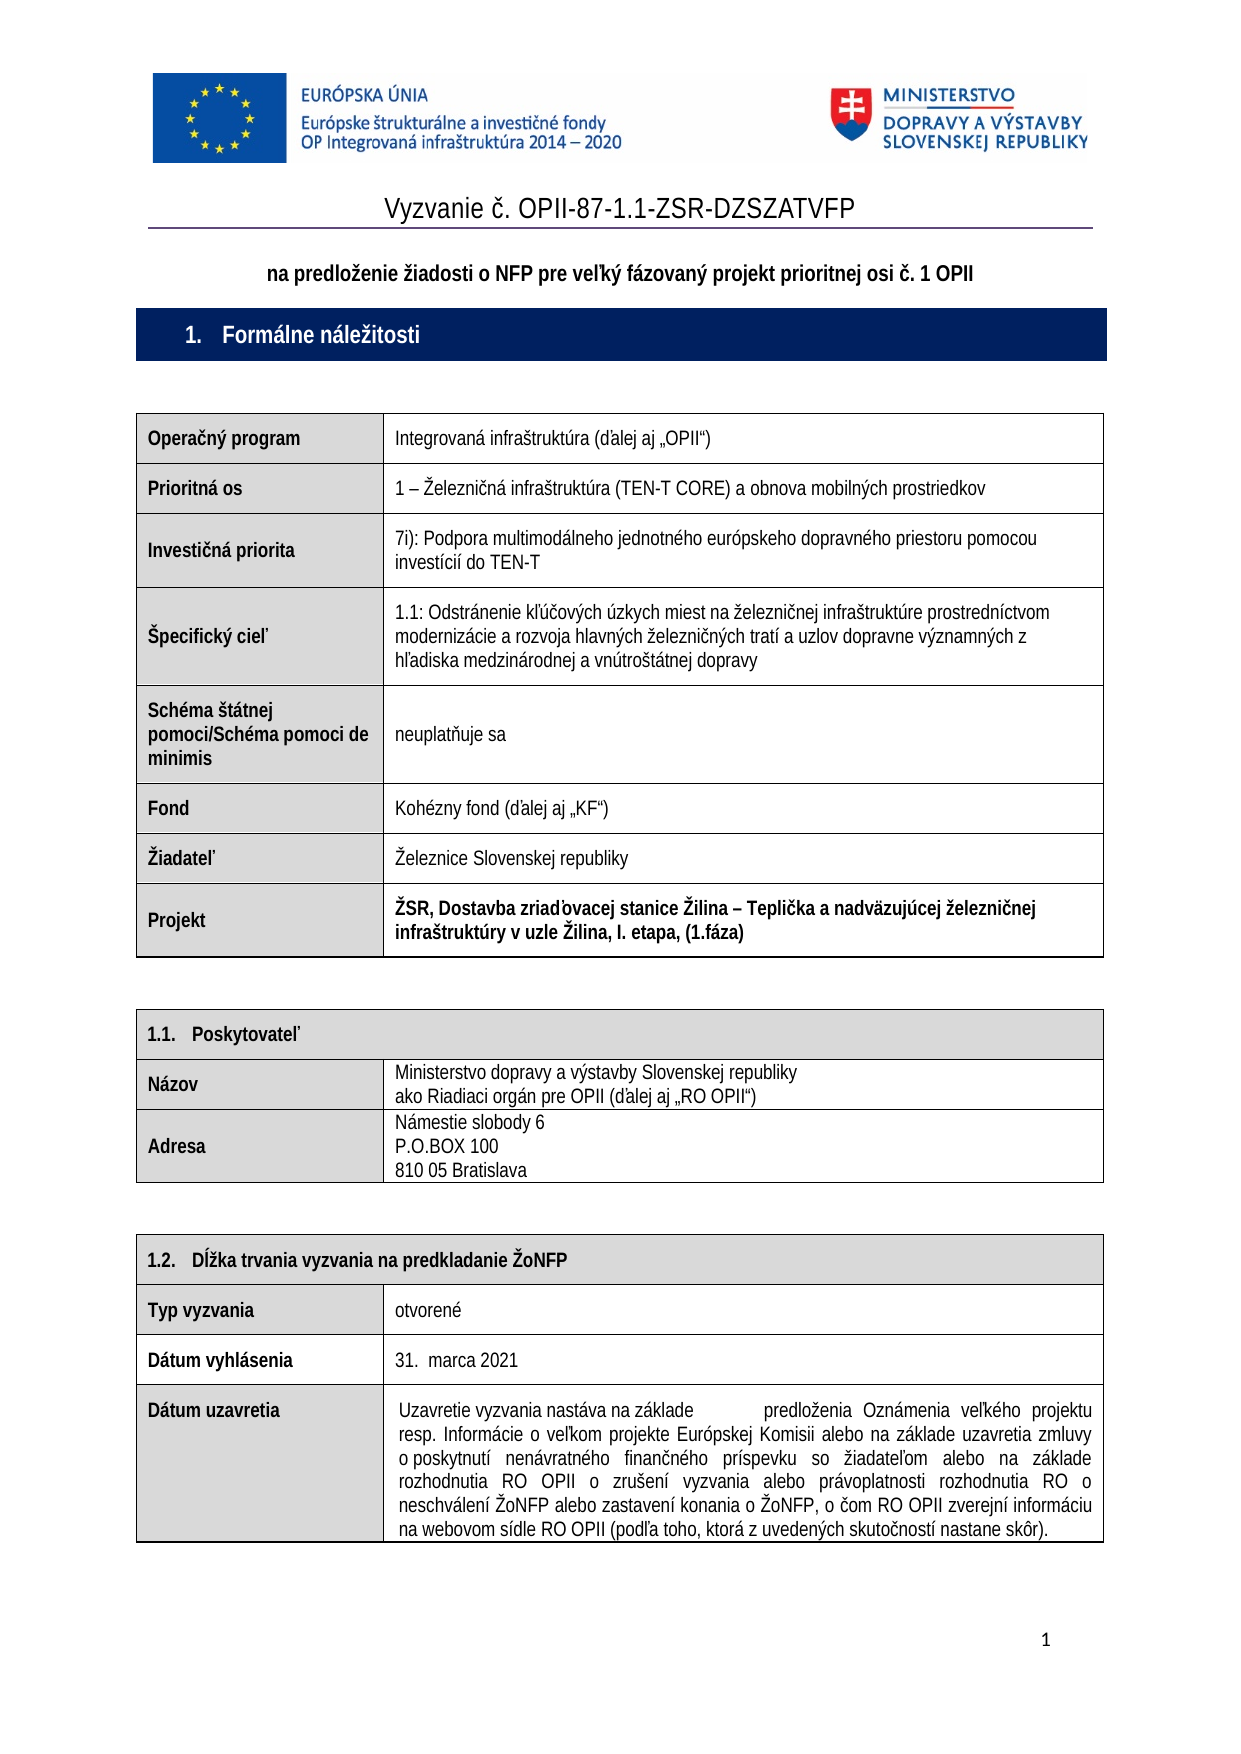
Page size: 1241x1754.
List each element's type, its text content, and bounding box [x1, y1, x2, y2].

table_cell Typ vyzvania [137, 1285, 383, 1334]
text na predloženie žiadosti o NFP pre veľký fázovaný projekt prioritnej osi č. 1 OPII [148, 260, 1093, 287]
table_cell otvorené [384, 1285, 1103, 1334]
table_cell Dátum vyhlásenia [137, 1335, 383, 1384]
picture [152, 73, 1088, 163]
table_header Operačný program [137, 414, 383, 463]
table_cell Adresa [137, 1110, 383, 1182]
table_cell Kohézny fond (ďalej aj „KF“) [384, 784, 1103, 832]
table_cell Schéma štátnej pomoci/Schéma pomoci de minimis [137, 686, 383, 782]
table_header Poskytovateľ [137, 1010, 1103, 1059]
table_header Dĺžka trvania vyzvania na predkladanie ŽoNFP [137, 1235, 1103, 1284]
table_cell Železnice Slovenskej republiky [384, 834, 1103, 882]
table_cell Žiadateľ [137, 834, 383, 882]
table_header Formálne náležitosti [136, 308, 1107, 361]
title Vyzvanie č. OPII-87-1.1-ZSR-DZSZATVFP [148, 192, 1093, 227]
table_cell Dátum uzavretia [137, 1385, 383, 1541]
table_cell 1.1: Odstránenie kľúčových úzkych miest na železničnej infraštruktúre prostredníctvom modernizácie a rozvoja hlavných železničných tratí a uzlov dopravne významných z hľadiska medzinárodnej a vnútroštátnej dopravy [384, 588, 1103, 684]
table_cell Fond [137, 784, 383, 832]
table_cell Ministerstvo dopravy a výstavby Slovenskej republiky ako Riadiaci orgán pre OPII (ďalej aj „RO OPII“) [384, 1060, 1103, 1109]
table_cell Uzavretie vyzvania nastáva na základe predloženia Oznámenia veľkého projektu resp. Informácie o veľkom projekte Európskej Komisii alebo na základe uzavretia zmluvy o poskytnutí nenávratného finančného príspevku so žiadateľom alebo na základe rozhodnutia RO OPII o zrušení vyzvania alebo právoplatnosti rozhodnutia RO o neschválení ŽoNFP alebo zastavení konania o ŽoNFP, o čom RO OPII zverejní informáciu na webovom sídle RO OPII (podľa toho, ktorá z uvedených skutočností nastane skôr). [384, 1385, 1103, 1541]
table_cell ŽSR, Dostavba zriaďovacej stanice Žilina – Teplička a nadväzujúcej železničnej infraštruktúry v uzle Žilina, I. etapa, (1.fáza) [384, 884, 1103, 956]
table_cell neuplatňuje sa [384, 686, 1103, 782]
table_cell Názov [137, 1060, 383, 1109]
table_cell Námestie slobody 6 P.O.BOX 100 810 05 Bratislava [384, 1110, 1103, 1182]
table_cell 1 – Železničná infraštruktúra (TEN-T CORE) a obnova mobilných prostriedkov [384, 464, 1103, 513]
table_cell 7i): Podpora multimodálneho jednotného európskeho dopravného priestoru pomocou investícií do TEN-T [384, 514, 1103, 587]
table_header Integrovaná infraštruktúra (ďalej aj „OPII“) [384, 414, 1103, 463]
table_cell Špecifický cieľ [137, 588, 383, 684]
table_cell Projekt [137, 884, 383, 956]
table_cell Investičná priorita [137, 514, 383, 587]
table_cell 31. marca 2021 [384, 1335, 1103, 1384]
table_cell Prioritná os [137, 464, 383, 513]
